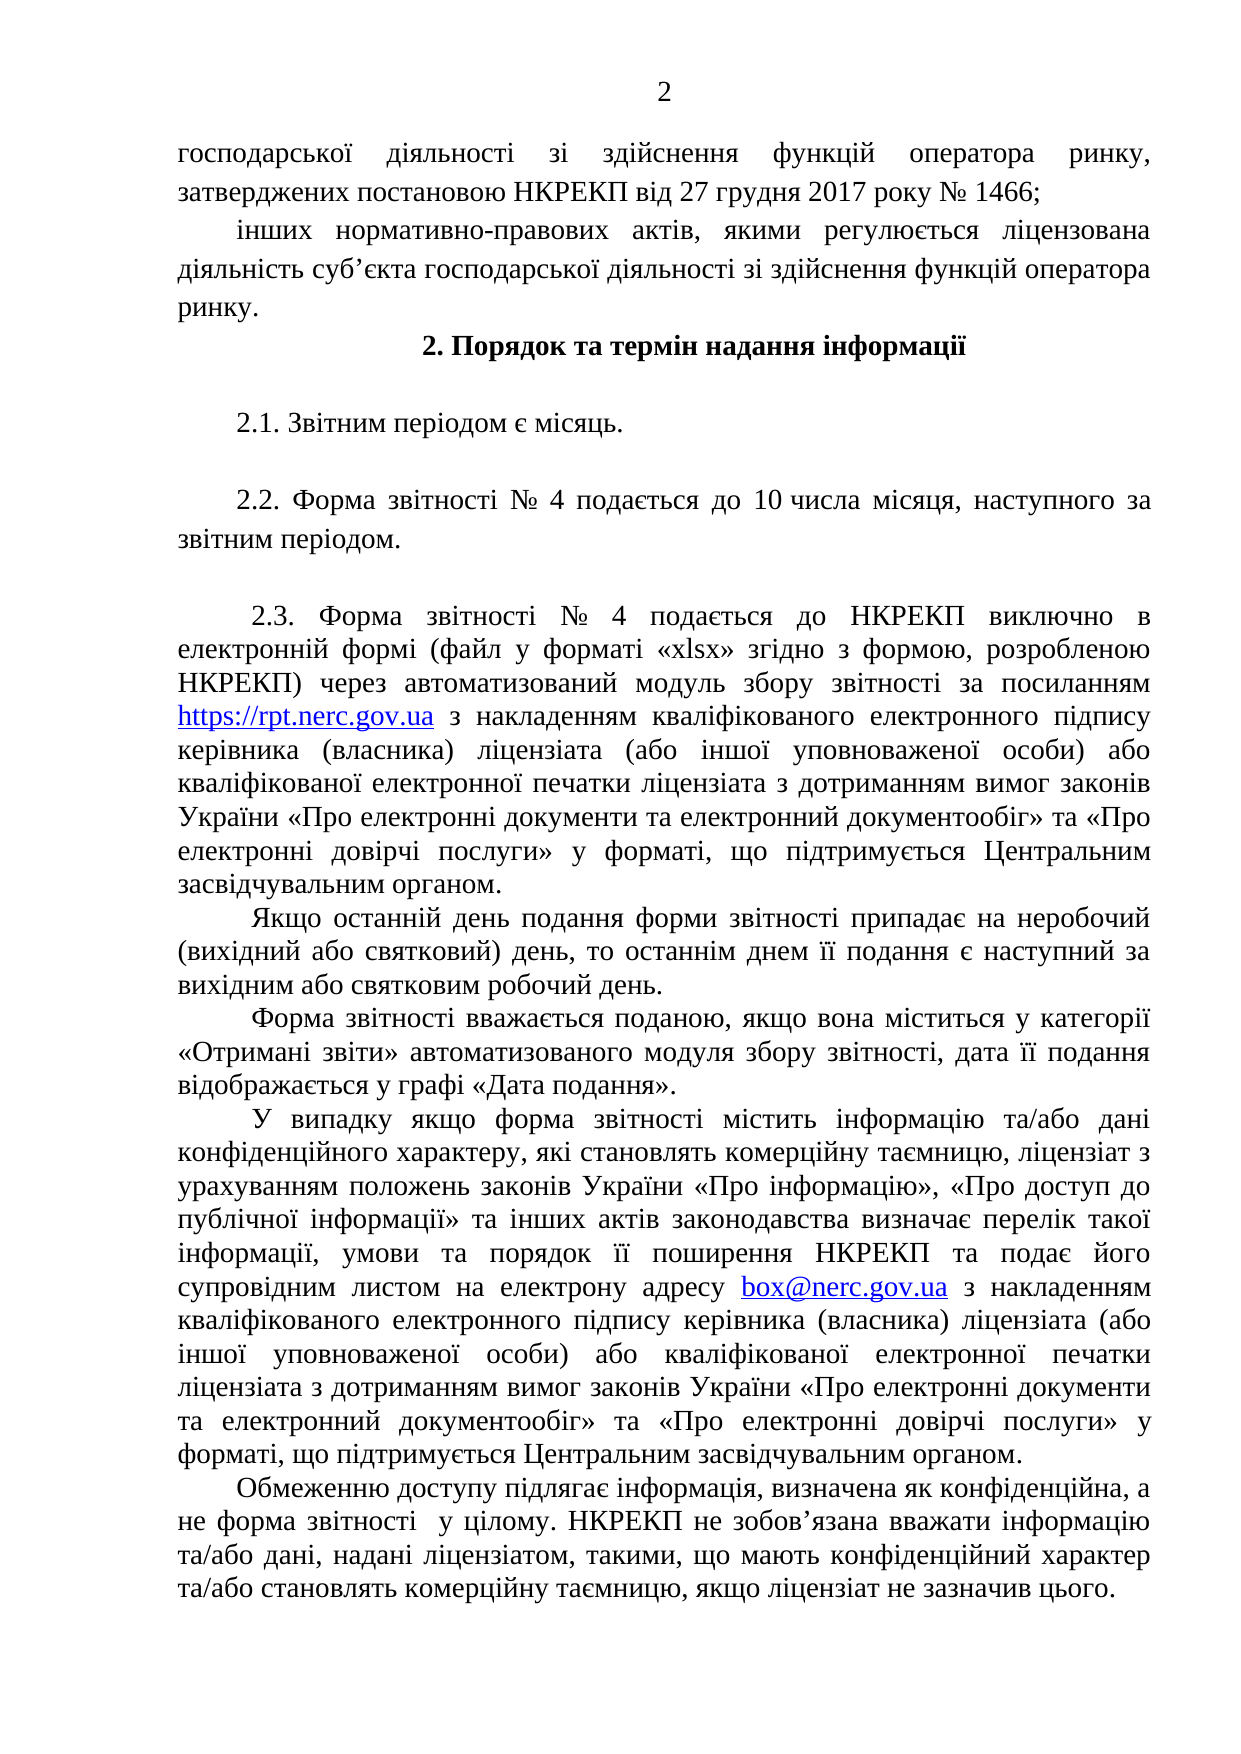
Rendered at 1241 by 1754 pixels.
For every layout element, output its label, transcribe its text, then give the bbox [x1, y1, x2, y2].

text 2. Порядок та термін надання інформації [177, 328, 1152, 362]
text Якщо останній день подання форми звітності припадає на неробочий (вихідний або святковий) день, то останнім днем її подання є наступний за вихідним або святковим робочий день. [177, 900, 1152, 1000]
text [177, 135, 1152, 207]
text Форма звітності вважається поданою, якщо вона міститься у категорії «Отримані звіти» автоматизованого модуля збору звітності, дата її подання відображається у графі «Дата подання». [177, 1000, 1152, 1101]
text Обмеженню доступу підлягає інформація, визначена як конфіденційна, а не форма звітності у цілому. НКРЕКП не зобов’язана вважати інформацію та/або дані, надані ліцензіатом, такими, що мають конфіденційний характер та/або становлять комерційну таємницю, якщо ліцензіат не зазначив цього. [177, 1470, 1152, 1604]
text інших нормативно-правових актів, якими регулюється ліцензована діяльність суб’єкта господарської діяльності зі здійснення функцій оператора ринку. [177, 212, 1152, 323]
text У випадку якщо форма звітності містить інформацію та/або дані конфіденційного характеру, які становлять комерційну таємницю, ліцензіат з урахуванням положень законів України «Про інформацію», «Про доступ до публічної інформації» та інших актів законодавства визначає перелік такої інформації, умови та порядок її поширення НКРЕКП та подає його супровідним листом на електрону адресу box@nerc.gov.ua з накладенням кваліфікованого електронного підпису керівника (власника) ліцензіата (або іншої уповноваженої особи) або кваліфікованої електронної печатки ліцензіата з дотриманням вимог законів України «Про електронні документи та електронний документообіг» та «Про електронні довірчі послуги» у форматі, що підтримується Центральним засвідчувальним органом. [177, 1101, 1152, 1470]
text 2.2. Форма звітності № 4 подається до 10 числа місяця, наступного за звітним періодом. [177, 482, 1152, 554]
text 2.1. Звітним періодом є місяць. [177, 405, 1152, 439]
text 2.3. Форма звітності № 4 подається до НКРЕКП виключно в електронній формі (файл у форматі «xlsx» згідно з формою, розробленою НКРЕКП) через автоматизований модуль збору звітності за посиланням https://rpt.nerc.gov.ua з накладенням кваліфікованого електронного підпису керівника (власника) ліцензіата (або іншої уповноваженої особи) або кваліфікованої електронної печатки ліцензіата з дотриманням вимог законів України «Про електронні документи та електронний документообіг» та «Про електронні довірчі послуги» у форматі, що підтримується Центральним засвідчувальним органом. [177, 598, 1152, 900]
